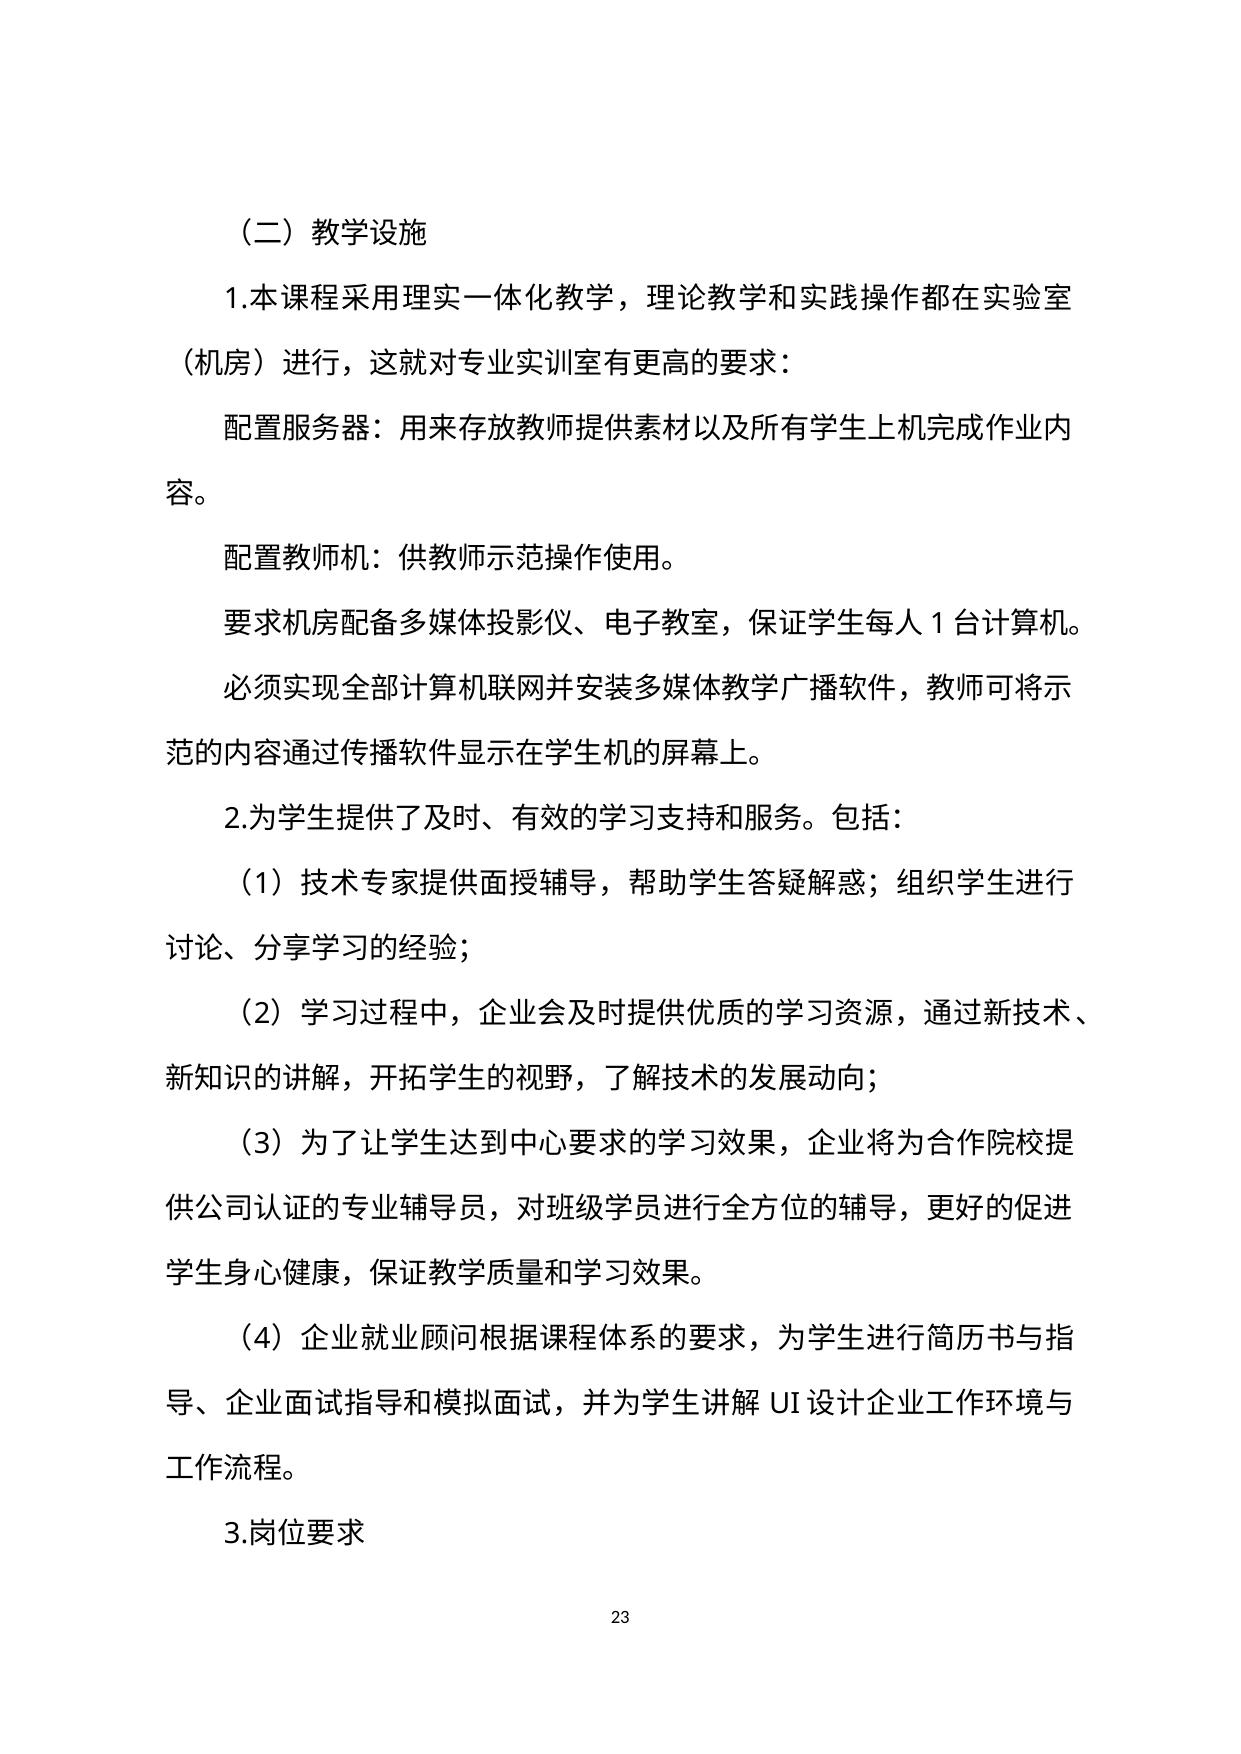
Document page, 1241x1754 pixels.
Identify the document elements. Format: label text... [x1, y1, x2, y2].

text （3）为了让学生达到中心要求的学习效果，企业将为合作院校提供公司认证的专业辅导员，对班级学员进行全方位的辅导，更好的促进学生身心健康，保证教学质量和学习效果。 [165, 1108, 1075, 1303]
text 3.岗位要求 [165, 1498, 1075, 1563]
text 2.为学生提供了及时、有效的学习支持和服务。包括： [165, 783, 1075, 848]
text （二）教学设施 [165, 198, 1075, 263]
text （1）技术专家提供面授辅导，帮助学生答疑解惑；组织学生进行讨论、分享学习的经验； [165, 848, 1075, 978]
text 配置服务器：用来存放教师提供素材以及所有学生上机完成作业内容。 [165, 393, 1075, 523]
text （4）企业就业顾问根据课程体系的要求，为学生进行简历书与指导、企业面试指导和模拟面试，并为学生讲解UI设计企业工作环境与工作流程。 [165, 1303, 1075, 1498]
text （2）学习过程中，企业会及时提供优质的学习资源，通过新技术、新知识的讲解，开拓学生的视野，了解技术的发展动向； [165, 978, 1075, 1108]
text 配置教师机：供教师示范操作使用。 [165, 523, 1075, 588]
text 必须实现全部计算机联网并安装多媒体教学广播软件，教师可将示范的内容通过传播软件显示在学生机的屏幕上。 [165, 653, 1075, 783]
text 要求机房配备多媒体投影仪、电子教室，保证学生每人1台计算机。 [165, 588, 1075, 653]
text 1.本课程采用理实一体化教学，理论教学和实践操作都在实验室（机房）进行，这就对专业实训室有更高的要求： [165, 263, 1075, 393]
